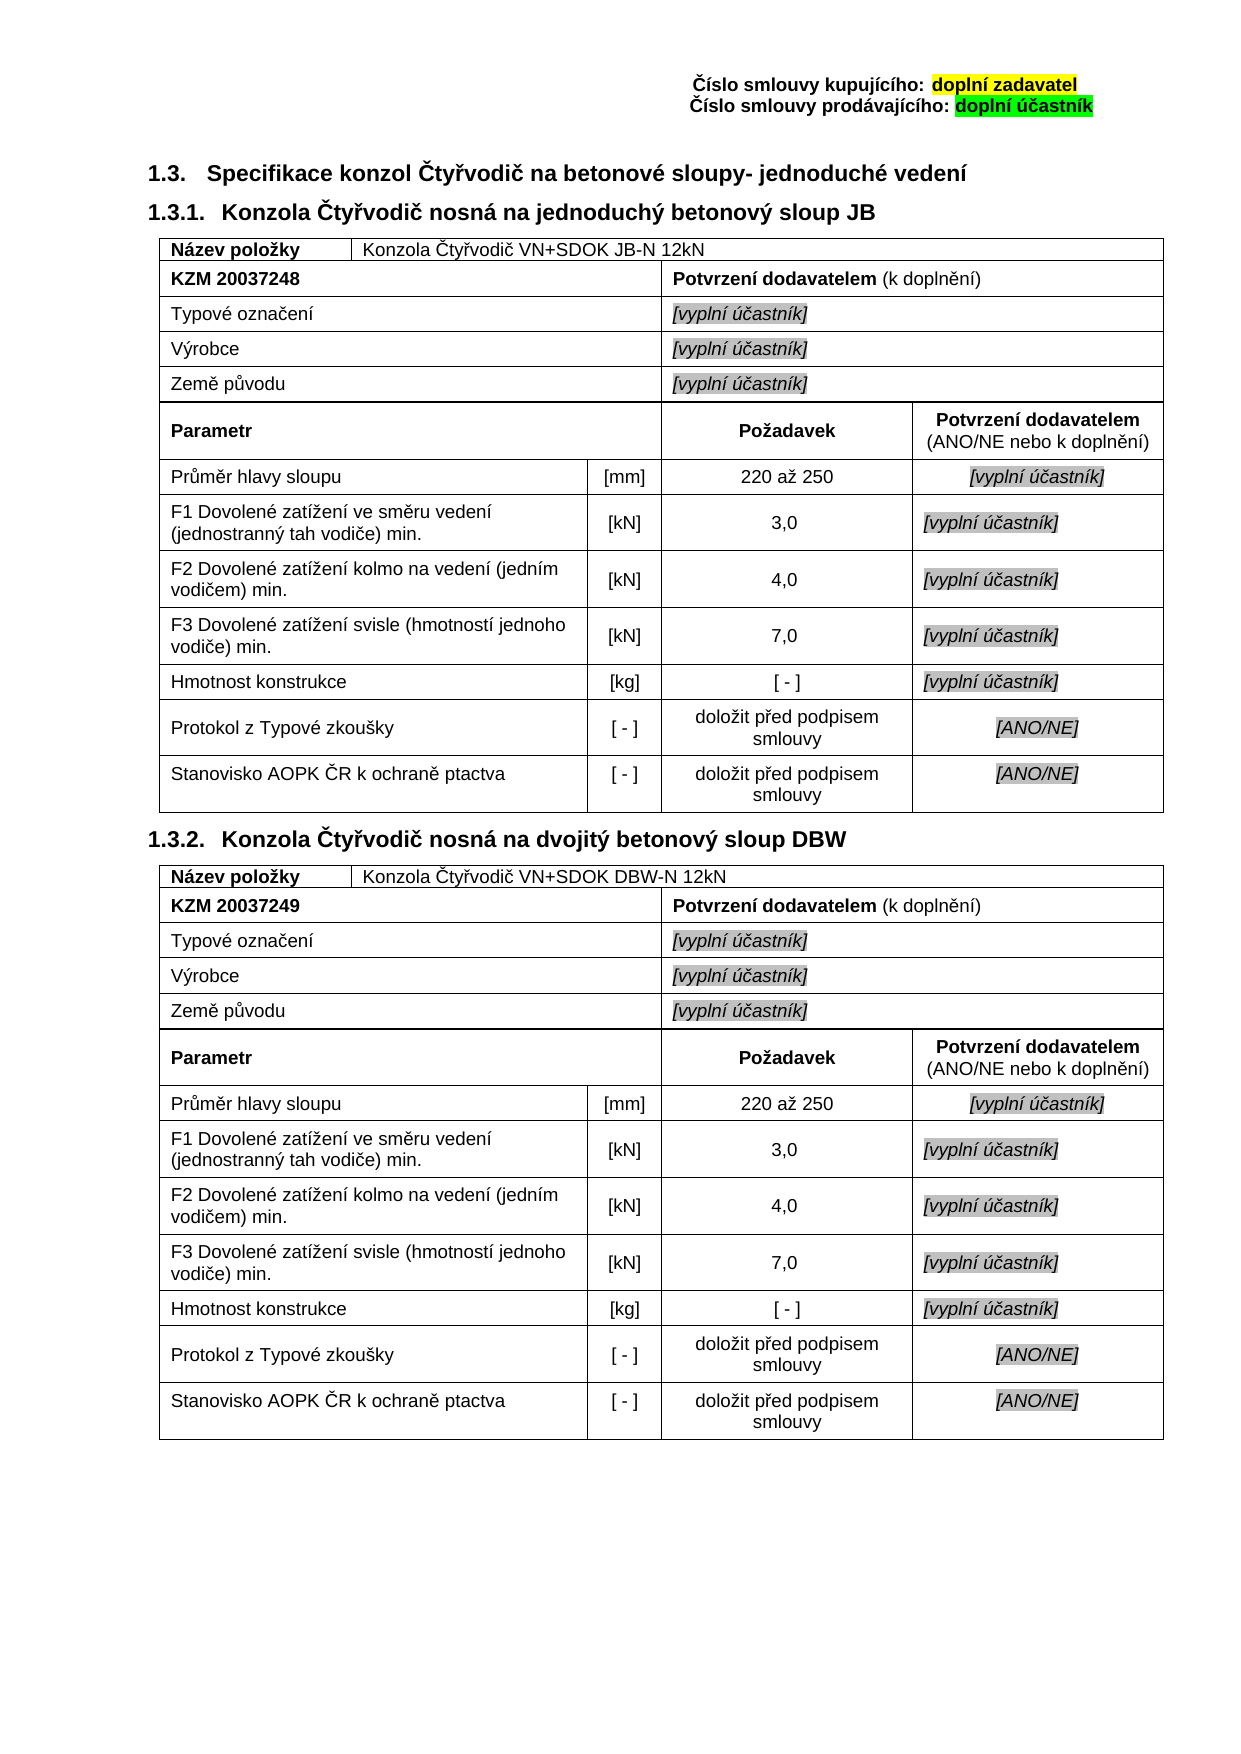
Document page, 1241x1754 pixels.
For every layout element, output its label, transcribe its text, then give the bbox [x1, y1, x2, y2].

table_cell [kN] [588, 1121, 661, 1177]
table_cell F2 Dovolené zatížení kolmo na vedení (jedním vodičem) min. [160, 1178, 587, 1234]
table_cell Průměr hlavy sloupu [160, 460, 587, 494]
table_header Název položky [160, 239, 351, 260]
table_cell [kg] [588, 665, 661, 699]
table_header Název položky [160, 866, 351, 887]
table_header Konzola Čtyřvodič VN+SDOK DBW-N 12kN [352, 866, 1163, 887]
table_cell 220 až 250 [662, 460, 912, 494]
table_cell [vyplní účastník] [913, 1291, 1163, 1325]
table_cell [vyplní účastník] [662, 367, 1163, 401]
table_cell [vyplní účastník] [662, 923, 1163, 957]
table_cell Protokol z Typové zkoušky [160, 1326, 587, 1382]
table_cell F3 Dovolené zatížení svisle (hmotností jednoho vodiče) min. [160, 608, 587, 664]
table_cell Hmotnost konstrukce [160, 1291, 587, 1325]
table_cell KZM 20037248 [160, 261, 661, 296]
list Konzola Čtyřvodič nosná na jednoduchý betonový sloup JB [148, 199, 1093, 225]
table_cell Stanovisko AOPK ČR k ochraně ptactva [160, 1383, 587, 1439]
table_cell [vyplní účastník] [913, 1121, 1163, 1177]
table_header Parametr [160, 1030, 588, 1085]
table_header Potvrzení dodavatelem (ANO/NE nebo k doplnění) [913, 1030, 1163, 1085]
table_cell 3,0 [662, 1121, 912, 1177]
table_header Parametr [160, 403, 588, 458]
table_cell [ - ] [588, 700, 661, 755]
table_cell Potvrzení dodavatelem (k doplnění) [662, 261, 1163, 296]
table_cell Výrobce [160, 332, 661, 366]
table_cell Průměr hlavy sloupu [160, 1086, 587, 1120]
table_cell doložit před podpisem smlouvy [662, 1326, 912, 1382]
table_header Požadavek [662, 1030, 912, 1085]
table_cell [ - ] [588, 756, 661, 812]
table_cell Země původu [160, 367, 661, 401]
table_cell [kN] [588, 551, 661, 607]
table_cell [ANO/NE] [913, 1383, 1163, 1439]
table_cell [mm] [588, 460, 661, 494]
table_cell Typové označení [160, 923, 661, 957]
table_cell Protokol z Typové zkoušky [160, 700, 587, 755]
table_cell KZM 20037249 [160, 888, 661, 922]
table_cell [kN] [588, 495, 661, 550]
table_cell F1 Dovolené zatížení ve směru vedení (jednostranný tah vodiče) min. [160, 1121, 587, 1177]
table_header Požadavek [662, 403, 912, 458]
table_cell [vyplní účastník] [913, 1235, 1163, 1290]
table_cell F2 Dovolené zatížení kolmo na vedení (jedním vodičem) min. [160, 551, 587, 607]
table_cell Hmotnost konstrukce [160, 665, 587, 699]
table_cell [ - ] [662, 1291, 912, 1325]
list Konzola Čtyřvodič nosná na dvojitý betonový sloup DBW [148, 826, 1093, 852]
table_cell [vyplní účastník] [662, 994, 1163, 1027]
table_cell [vyplní účastník] [913, 665, 1163, 699]
table_cell [mm] [588, 1086, 661, 1120]
table_cell [ - ] [662, 665, 912, 699]
table_cell [vyplní účastník] [662, 332, 1163, 366]
table_header Konzola Čtyřvodič VN+SDOK JB-N 12kN [352, 239, 1163, 260]
table_cell [ANO/NE] [913, 1326, 1163, 1382]
table_cell doložit před podpisem smlouvy [662, 700, 912, 755]
table_cell [ANO/NE] [913, 756, 1163, 812]
table_cell [vyplní účastník] [913, 460, 1163, 494]
table_header [588, 1030, 661, 1085]
table_cell [vyplní účastník] [913, 608, 1163, 664]
table_cell 3,0 [662, 495, 912, 550]
table_cell [vyplní účastník] [913, 551, 1163, 607]
table_cell [vyplní účastník] [913, 1178, 1163, 1234]
list Specifikace konzol Čtyřvodič na betonové sloupy- jednoduché vedení [148, 160, 1093, 186]
table_cell [vyplní účastník] [913, 495, 1163, 550]
table_cell [ - ] [588, 1383, 661, 1439]
table_cell doložit před podpisem smlouvy [662, 756, 912, 812]
table_header [588, 403, 661, 458]
table_cell Výrobce [160, 958, 661, 992]
table_cell [kN] [588, 1178, 661, 1234]
table_cell 7,0 [662, 608, 912, 664]
table_cell [vyplní účastník] [913, 1086, 1163, 1120]
table_cell F3 Dovolené zatížení svisle (hmotností jednoho vodiče) min. [160, 1235, 587, 1290]
table_cell [kN] [588, 1235, 661, 1290]
table_cell [kg] [588, 1291, 661, 1325]
table_cell [vyplní účastník] [662, 958, 1163, 992]
table_cell F1 Dovolené zatížení ve směru vedení (jednostranný tah vodiče) min. [160, 495, 587, 550]
table_cell Typové označení [160, 297, 661, 331]
table_cell Stanovisko AOPK ČR k ochraně ptactva [160, 756, 587, 812]
table_header Potvrzení dodavatelem (ANO/NE nebo k doplnění) [913, 403, 1163, 458]
table_cell [vyplní účastník] [662, 297, 1163, 331]
table_cell doložit před podpisem smlouvy [662, 1383, 912, 1439]
table_cell 4,0 [662, 1178, 912, 1234]
table_cell [ - ] [588, 1326, 661, 1382]
table_cell 4,0 [662, 551, 912, 607]
table_cell 7,0 [662, 1235, 912, 1290]
table_cell 220 až 250 [662, 1086, 912, 1120]
table_cell [kN] [588, 608, 661, 664]
table_cell Potvrzení dodavatelem (k doplnění) [662, 888, 1163, 922]
table_cell [ANO/NE] [913, 700, 1163, 755]
table_cell Země původu [160, 994, 661, 1027]
